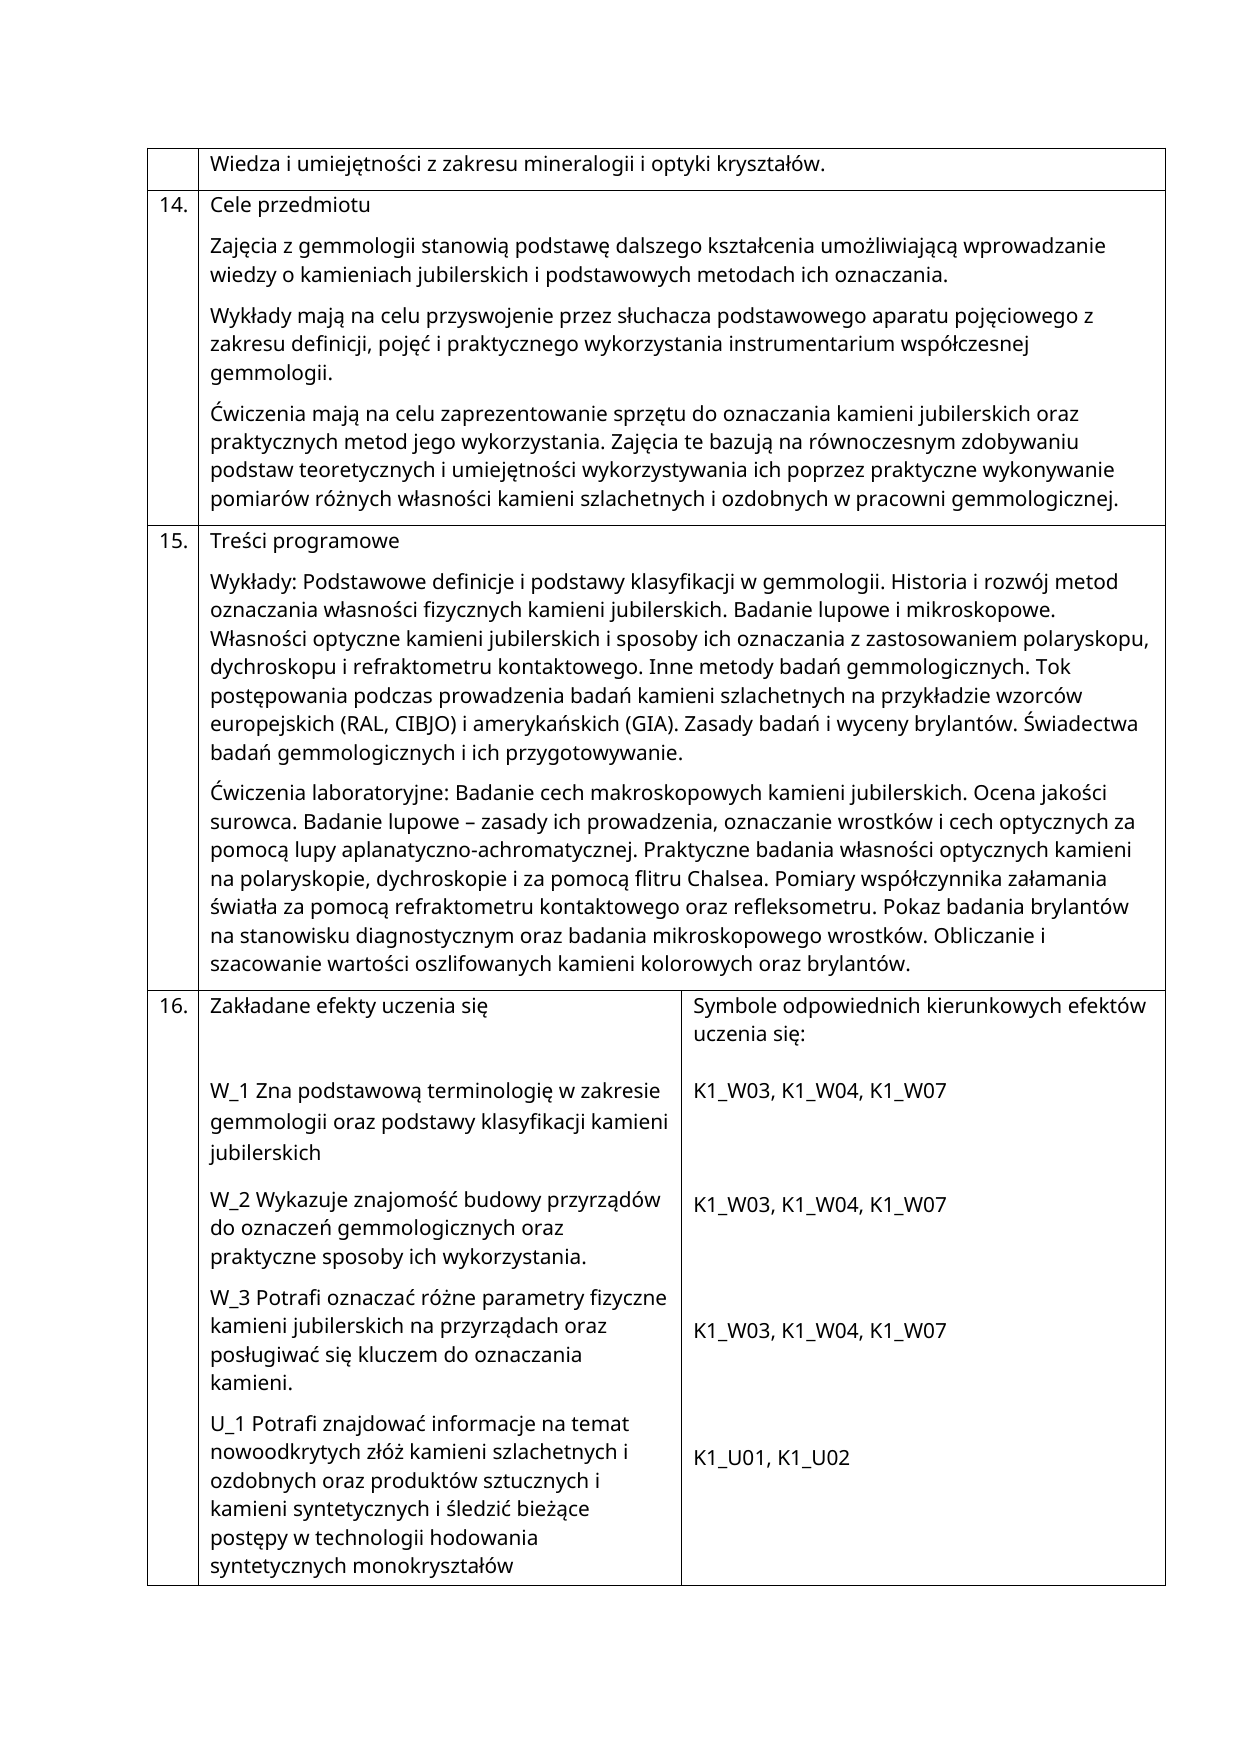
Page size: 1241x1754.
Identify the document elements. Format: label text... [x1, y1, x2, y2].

table_cell Cele przedmiotu Zajęcia z gemmologii stanowią podstawę dalszego kształcenia umożliwiającą wprowadzanie wiedzy o kamieniach jubilerskich i podstawowych metodach ich oznaczania. Wykłady mają na celu przyswojenie przez słuchacza podstawowego aparatu pojęciowego z zakresu definicji, pojęć i praktycznego wykorzystania instrumentarium współczesnej gemmologii. Ćwiczenia mają na celu zaprezentowanie sprzętu do oznaczania kamieni jubilerskich oraz praktycznych metod jego wykorzystania. Zajęcia te bazują na równoczesnym zdobywaniu podstaw teoretycznych i umiejętności wykorzystywania ich poprzez praktyczne wykonywanie pomiarów różnych własności kamieni szlachetnych i ozdobnych w pracowni gemmologicznej. [199, 191, 1165, 525]
table_cell [148, 991, 198, 1585]
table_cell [199, 149, 1165, 189]
table_cell [148, 149, 198, 189]
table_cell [682, 991, 1165, 1585]
table_cell [148, 526, 198, 990]
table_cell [199, 991, 681, 1585]
table_cell Treści programowe Wykłady: Podstawowe definicje i podstawy klasyfikacji w gemmologii. Historia i rozwój metod oznaczania własności fizycznych kamieni jubilerskich. Badanie lupowe i mikroskopowe. Własności optyczne kamieni jubilerskich i sposoby ich oznaczania z zastosowaniem polaryskopu, dychroskopu i refraktometru kontaktowego. Inne metody badań gemmologicznych. Tok postępowania podczas prowadzenia badań kamieni szlachetnych na przykładzie wzorców europejskich (RAL, CIBJO) i amerykańskich (GIA). Zasady badań i wyceny brylantów. Świadectwa badań gemmologicznych i ich przygotowywanie. Ćwiczenia laboratoryjne: Badanie cech makroskopowych kamieni jubilerskich. Ocena jakości surowca. Badanie lupowe – zasady ich prowadzenia, oznaczanie wrostków i cech optycznych za pomocą lupy aplanatyczno-achromatycznej. Praktyczne badania własności optycznych kamieni na polaryskopie, dychroskopie i za pomocą flitru Chalsea. Pomiary współczynnika załamania światła za pomocą refraktometru kontaktowego oraz refleksometru. Pokaz badania brylantów na stanowisku diagnostycznym oraz badania mikroskopowego wrostków. Obliczanie i szacowanie wartości oszlifowanych kamieni kolorowych oraz brylantów. [199, 526, 1165, 990]
table_cell [148, 191, 198, 525]
